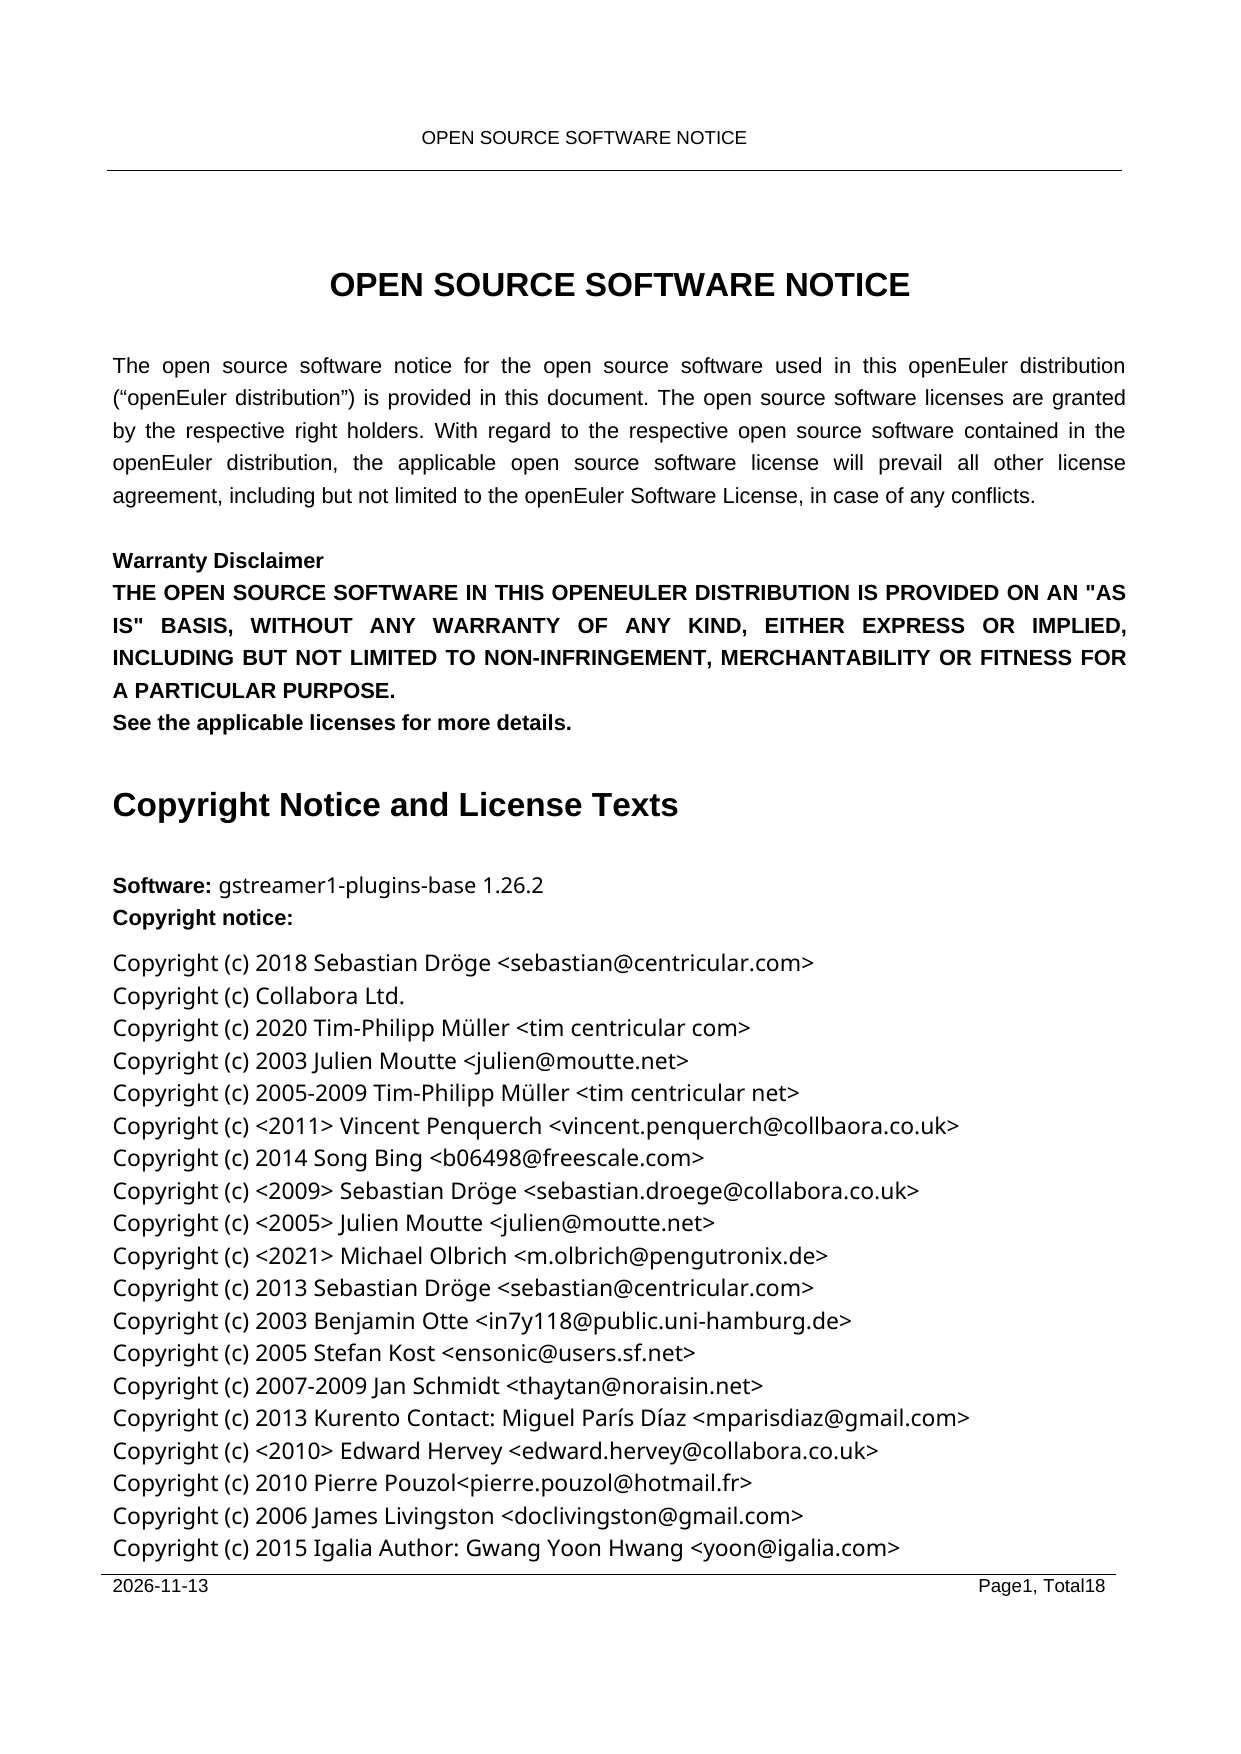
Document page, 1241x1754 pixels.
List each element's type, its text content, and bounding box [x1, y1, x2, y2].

text Copyright notice: [112, 901, 1128, 934]
text OPEN SOURCE SOFTWARE NOTICE [112, 251, 1128, 316]
text Copyright Notice and License Texts [112, 771, 1128, 836]
text THE OPEN SOURCE SOFTWARE IN THIS OPENEULER DISTRIBUTION IS PROVIDED ON AN "AS IS" BASIS, WITHOUT ANY WARRANTY OF ANY KIND, EITHER EXPRESS OR IMPLIED, INCLUDING BUT NOT LIMITED TO NON-INFRINGEMENT, MERCHANTABILITY OR FITNESS FOR A PARTICULAR PURPOSE. See the applicable licenses for more details. [112, 576, 1128, 739]
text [112, 947, 1128, 1564]
title Software: gstreamer1-plugins-base 1.26.2 [112, 869, 1128, 901]
text The open source software notice for the open source software used in this openEuler distribution (“openEuler distribution”) is provided in this document. The open source software licenses are granted by the respective right holders. With regard to the respective open source software contained in the openEuler distribution, the applicable open source software license will prevail all other license agreement, including but not limited to the openEuler Software License, in case of any conflicts. [112, 349, 1128, 511]
text Warranty Disclaimer [112, 544, 1128, 576]
